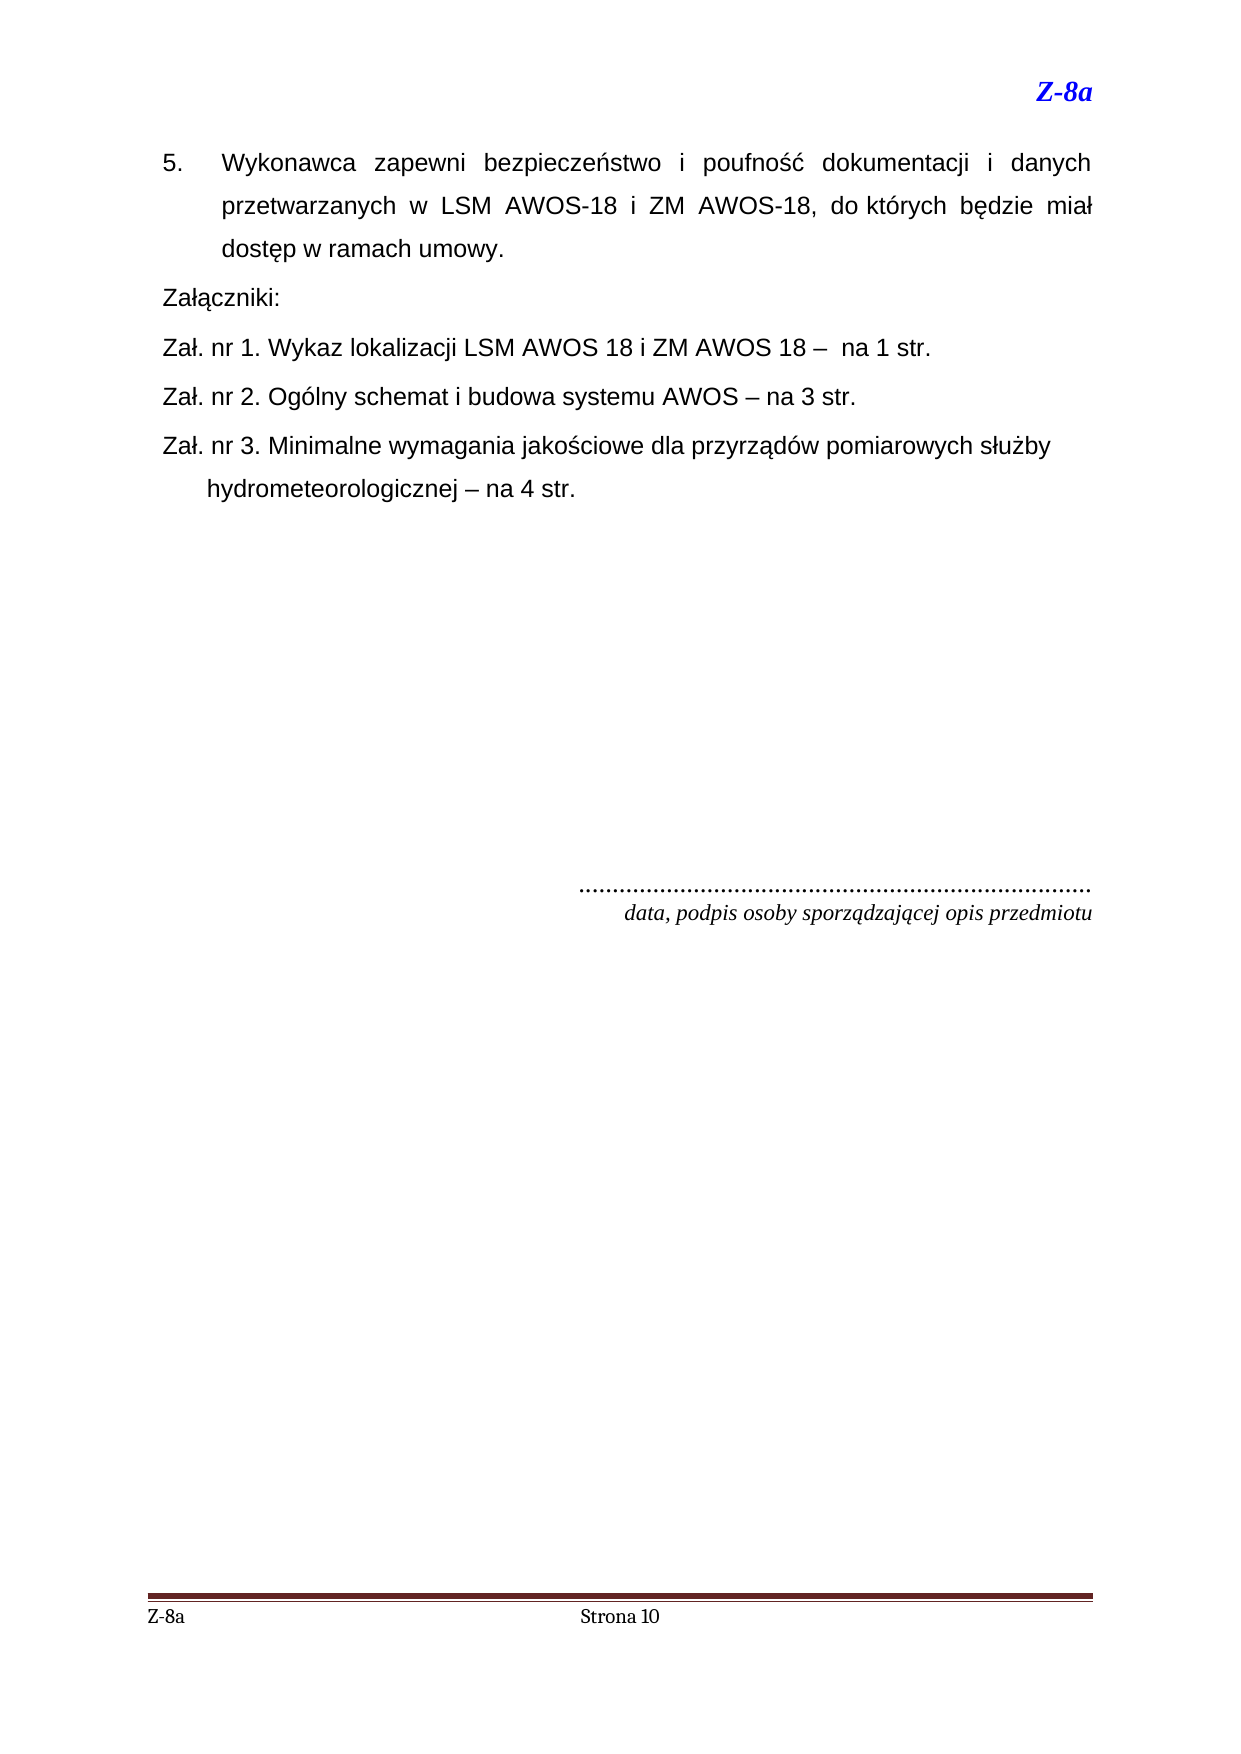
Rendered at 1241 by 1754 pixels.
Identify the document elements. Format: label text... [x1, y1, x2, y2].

text Zał. nr 3. Minimalne wymagania jakościowe dla przyrządów pomiarowych służby hydrometeorologicznej – na 4 str. [162, 431, 1093, 503]
list Wykonawca zapewni bezpieczeństwo i poufność dokumentacji i danych przetwarzanych w LSM AWOS-18 i ZM AWOS-18, do których będzie miał dostęp w ramach umowy. [162, 148, 1093, 263]
title data, podpis osoby sporządzającej opis przedmiotu [178, 899, 1093, 925]
text Załączniki: [162, 283, 1093, 312]
text Zał. nr 2. Ogólny schemat i budowa systemu AWOS – na 3 str. [162, 382, 1093, 411]
title ............................................................................ [178, 868, 1093, 899]
text Zał. nr 1. Wykaz lokalizacji LSM AWOS 18 i ZM AWOS 18 – na 1 str. [162, 333, 1093, 361]
